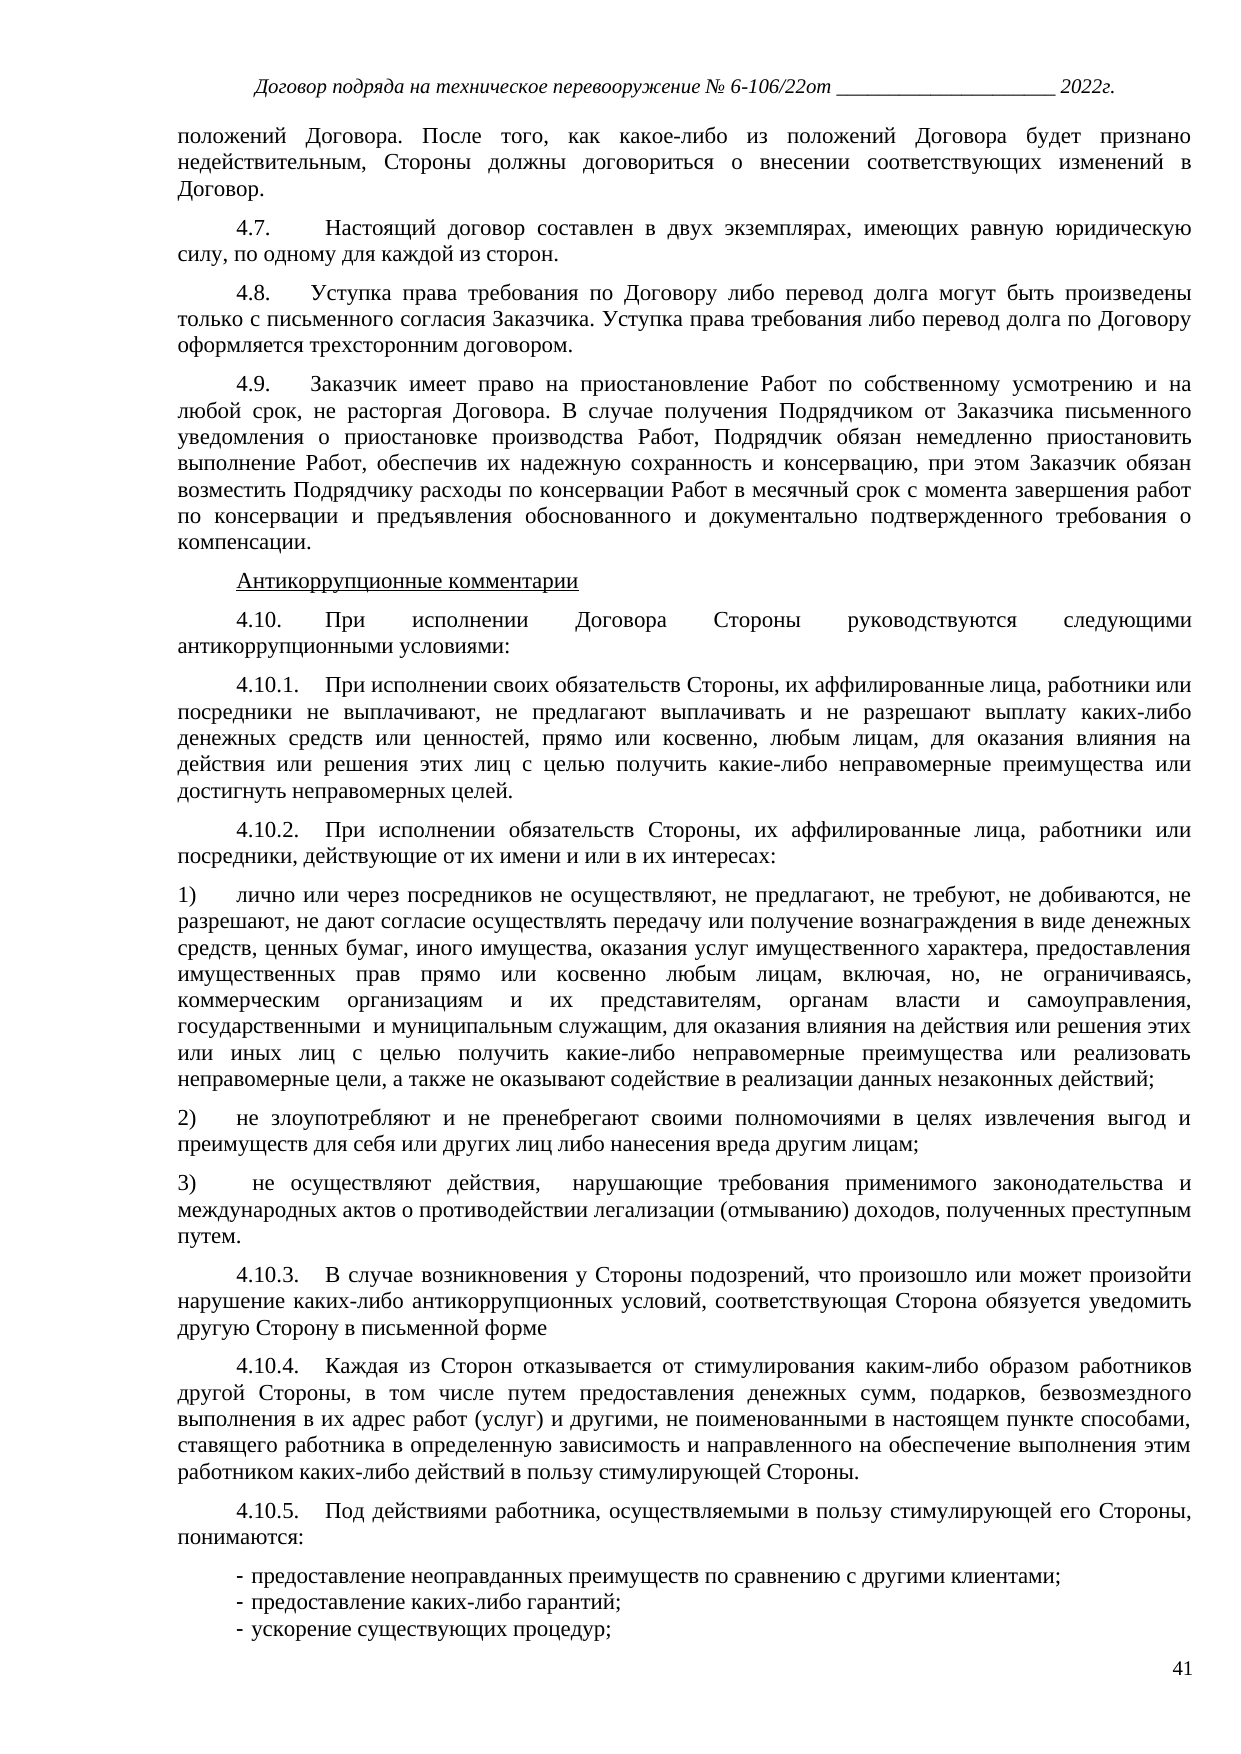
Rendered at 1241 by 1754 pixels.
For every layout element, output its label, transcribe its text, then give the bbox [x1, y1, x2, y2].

list лично или через посредников не осуществляют, не предлагают, не требуют, не добиваются, не разрешают, не дают согласие осуществлять передачу или получение вознаграждения в виде денежных средств, ценных бумаг, иного имущества, оказания услуг имущественного характера, предоставления имущественных прав прямо или косвенно любым лицам, включая, но, не ограничиваясь, коммерческим организациям и их представителям, органам власти и самоуправления, государственными и муниципальным служащим, для оказания влияния на действия или решения этих или иных лиц с целью получить какие-либо неправомерные преимущества или реализовать неправомерные цели, а также не оказывают содействие в реализации данных незаконных действий; [177, 881, 1193, 1092]
text Уступка права требования по Договору либо перевод долга могут быть произведены только с письменного согласия Заказчика. Уступка права требования либо перевод долга по Договору оформляется трехсторонним договором. [177, 279, 1193, 358]
list не злоупотребляют и не пренебрегают своими полномочиями в целях извлечения выгод и преимуществ для себя или других лиц либо нанесения вреда другим лицам; [177, 1104, 1193, 1157]
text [177, 122, 1193, 201]
text Под действиями работника, осуществляемыми в пользу стимулирующей его Стороны, понимаются: [177, 1497, 1193, 1549]
text предоставление неоправданных преимуществ по сравнению с другими клиентами; [177, 1562, 1193, 1588]
text предоставление каких-либо гарантий; [177, 1588, 1193, 1615]
text При исполнении Договора Стороны руководствуются следующими антикоррупционными условиями: [177, 606, 1193, 659]
text Каждая из Сторон отказывается от стимулирования каким-либо образом работников другой Стороны, в том числе путем предоставления денежных сумм, подарков, безвозмездного выполнения в их адрес работ (услуг) и другими, не поименованными в настоящем пункте способами, ставящего работника в определенную зависимость и направленного на обеспечение выполнения этим работником каких-либо действий в пользу стимулирующей Стороны. [177, 1352, 1193, 1484]
text При исполнении своих обязательств Стороны, их аффилированные лица, работники или посредники не выплачивают, не предлагают выплачивать и не разрешают выплату каких-либо денежных средств или ценностей, прямо или косвенно, любым лицам, для оказания влияния на действия или решения этих лиц с целью получить какие-либо неправомерные преимущества или достигнуть неправомерных целей. [177, 671, 1193, 803]
text ускорение существующих процедур; [177, 1615, 1193, 1641]
text Настоящий договор составлен в двух экземплярах, имеющих равную юридическую силу, по одному для каждой из сторон. [177, 213, 1193, 266]
list Антикоррупционные комментарии [236, 567, 1193, 594]
list не осуществляют действия, нарушающие требования применимого законодательства и международных актов о противодействии легализации (отмыванию) доходов, полученных преступным путем. [177, 1169, 1193, 1248]
text Заказчик имеет право на приостановление Работ по собственному усмотрению и на любой срок, не расторгая Договора. В случае получения Подрядчиком от Заказчика письменного уведомления о приостановке производства Работ, Подрядчик обязан немедленно приостановить выполнение Работ, обеспечив их надежную сохранность и консервацию, при этом Заказчик обязан возместить Подрядчику расходы по консервации Работ в месячный срок с момента завершения работ по консервации и предъявления обоснованного и документально подтвержденного требования о компенсации. [177, 370, 1193, 555]
text При исполнении обязательств Стороны, их аффилированные лица, работники или посредники, действующие от их имени и или в их интересах: [177, 816, 1193, 868]
text В случае возникновения у Стороны подозрений, что произошло или может произойти нарушение каких-либо антикоррупционных условий, соответствующая Сторона обязуется уведомить другую Сторону в письменной форме [177, 1261, 1193, 1340]
